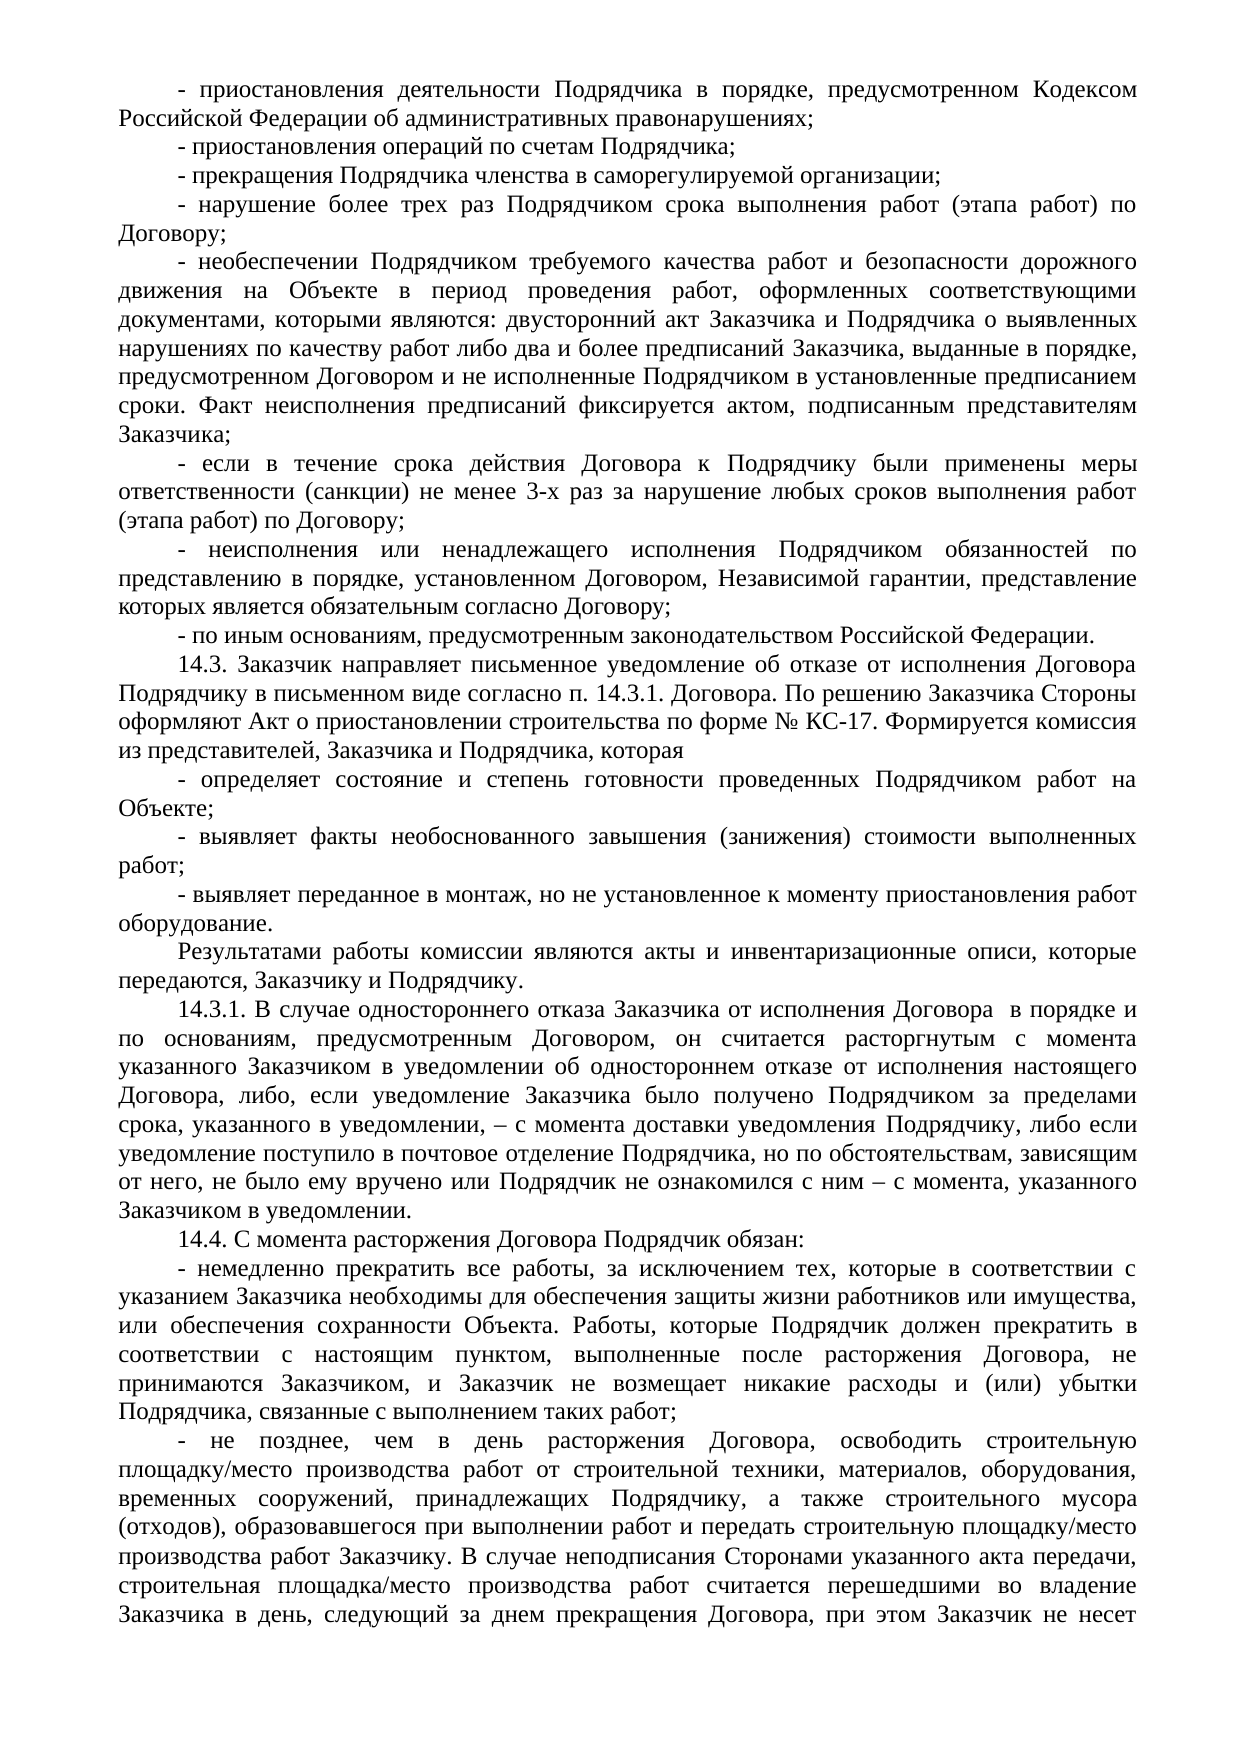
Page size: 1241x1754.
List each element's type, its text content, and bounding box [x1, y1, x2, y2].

text - определяет состояние и степень готовности проведенных Подрядчиком работ на Объекте; [118, 764, 1138, 821]
text - если в течение срока действия Договора к Подрядчику были применены меры ответственности (санкции) не менее 3-х раз за нарушение любых сроков выполнения работ (этапа работ) по Договору; [118, 448, 1138, 534]
text - выявляет переданное в монтаж, но не установленное к моменту приостановления работ оборудование. [118, 879, 1138, 936]
text - необеспечении Подрядчиком требуемого качества работ и безопасности дорожного движения на Объекте в период проведения работ, оформленных соответствующими документами, которыми являются: двусторонний акт Заказчика и Подрядчика о выявленных нарушениях по качеству работ либо два и более предписаний Заказчика, выданные в порядке, предусмотренном Договором и не исполненные Подрядчиком в установленные предписанием сроки. Факт неисполнения предписаний фиксируется актом, подписанным представителям Заказчика; [118, 246, 1138, 448]
text - нарушение более трех раз Подрядчиком срока выполнения работ (этапа работ) по Договору; [118, 189, 1138, 246]
text - немедленно прекратить все работы, за исключением тех, которые в соответствии с указанием Заказчика необходимы для обеспечения защиты жизни работников или имущества, или обеспечения сохранности Объекта. Работы, которые Подрядчик должен прекратить в соответствии с настоящим пунктом, выполненные после расторжения Договора, не принимаются Заказчиком, и Заказчик не возмещает никакие расходы и (или) убытки Подрядчика, связанные с выполнением таких работ; [118, 1253, 1138, 1425]
text - неисполнения или ненадлежащего исполнения Подрядчиком обязанностей по представлению в порядке, установленном Договором, Независимой гарантии, представление которых является обязательным согласно Договору; [118, 534, 1138, 620]
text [118, 1425, 1138, 1628]
text Результатами работы комиссии являются акты и инвентаризационные описи, которые передаются, Заказчику и Подрядчику. [118, 936, 1138, 994]
text - по иным основаниям, предусмотренным законодательством Российской Федерации. [118, 620, 1138, 649]
text 14.3. Заказчик направляет письменное уведомление об отказе от исполнения Договора Подрядчику в письменном виде согласно п. 14.3.1. Договора. По решению Заказчика Стороны оформляют Акт о приостановлении строительства по форме № КС-17. Формируется комиссия из представителей, Заказчика и Подрядчика, которая [118, 649, 1138, 764]
text 14.4. С момента расторжения Договора Подрядчик обязан: [118, 1224, 1138, 1253]
text - прекращения Подрядчика членства в саморегулируемой организации; [118, 160, 1138, 189]
text - приостановления деятельности Подрядчика в порядке, предусмотренном Кодексом Российской Федерации об административных правонарушениях; [118, 74, 1138, 131]
text - приостановления операций по счетам Подрядчика; [118, 131, 1138, 160]
text 14.3.1. В случае одностороннего отказа Заказчика от исполнения Договора в порядке и по основаниям, предусмотренным Договором, он считается расторгнутым с момента указанного Заказчиком в уведомлении об одностороннем отказе от исполнения настоящего Договора, либо, если уведомление Заказчика было получено Подрядчиком за пределами срока, указанного в уведомлении, – с момента доставки уведомления Подрядчику, либо если уведомление поступило в почтовое отделение Подрядчика, но по обстоятельствам, зависящим от него, не было ему вручено или Подрядчик не ознакомился с ним – с момента, указанного Заказчиком в уведомлении. [118, 994, 1138, 1224]
text - выявляет факты необоснованного завышения (занижения) стоимости выполненных работ; [118, 821, 1138, 879]
